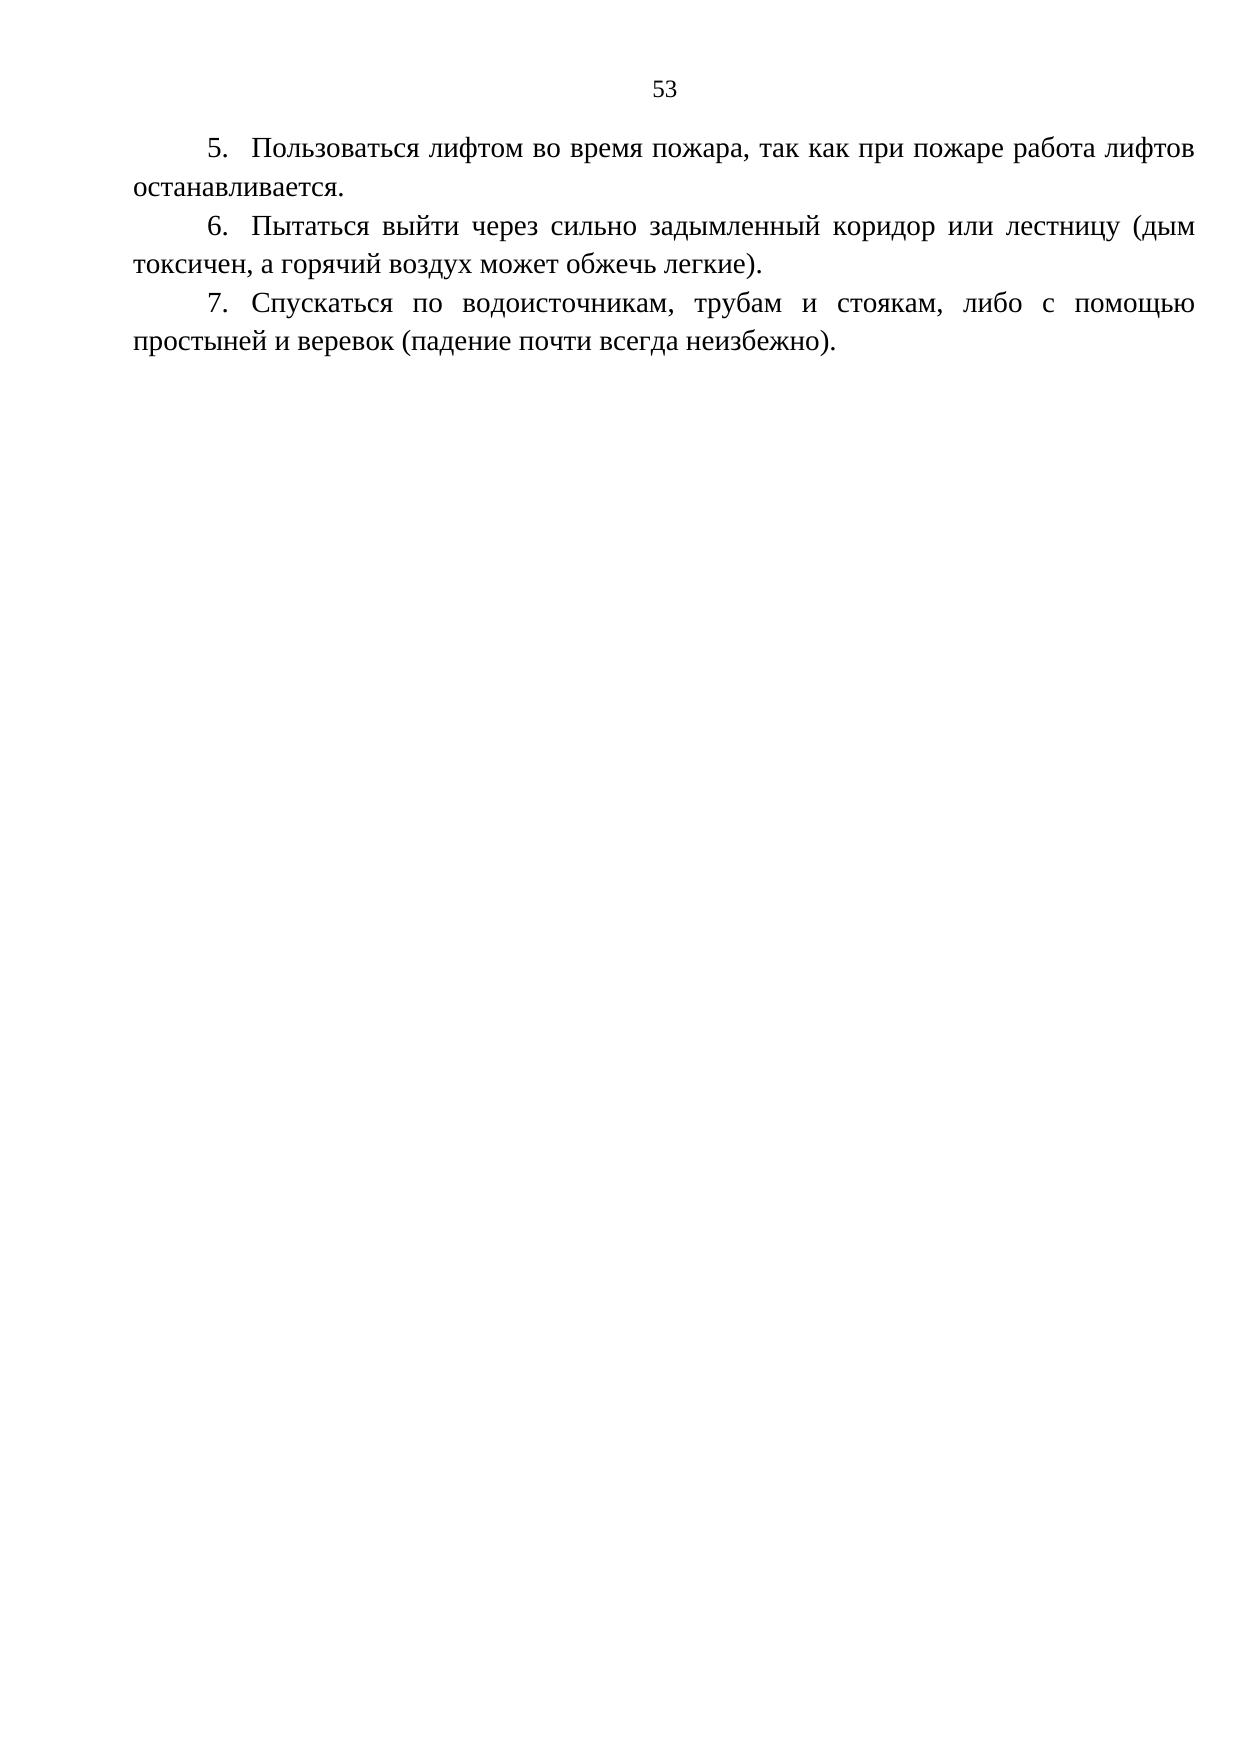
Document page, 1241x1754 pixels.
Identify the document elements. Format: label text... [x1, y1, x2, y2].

list Спускаться по водоисточникам, трубам и стоякам, либо с помощью простыней и веревок (падение почти всегда неизбежно). [133, 285, 1196, 357]
list Пытаться выйти через сильно задымленный коридор или лестницу (дым токсичен, а горячий воздух может обжечь легкие). [133, 208, 1196, 280]
list Пользоваться лифтом во время пожара, так как при пожаре работа лифтов останавливается. [133, 131, 1196, 203]
